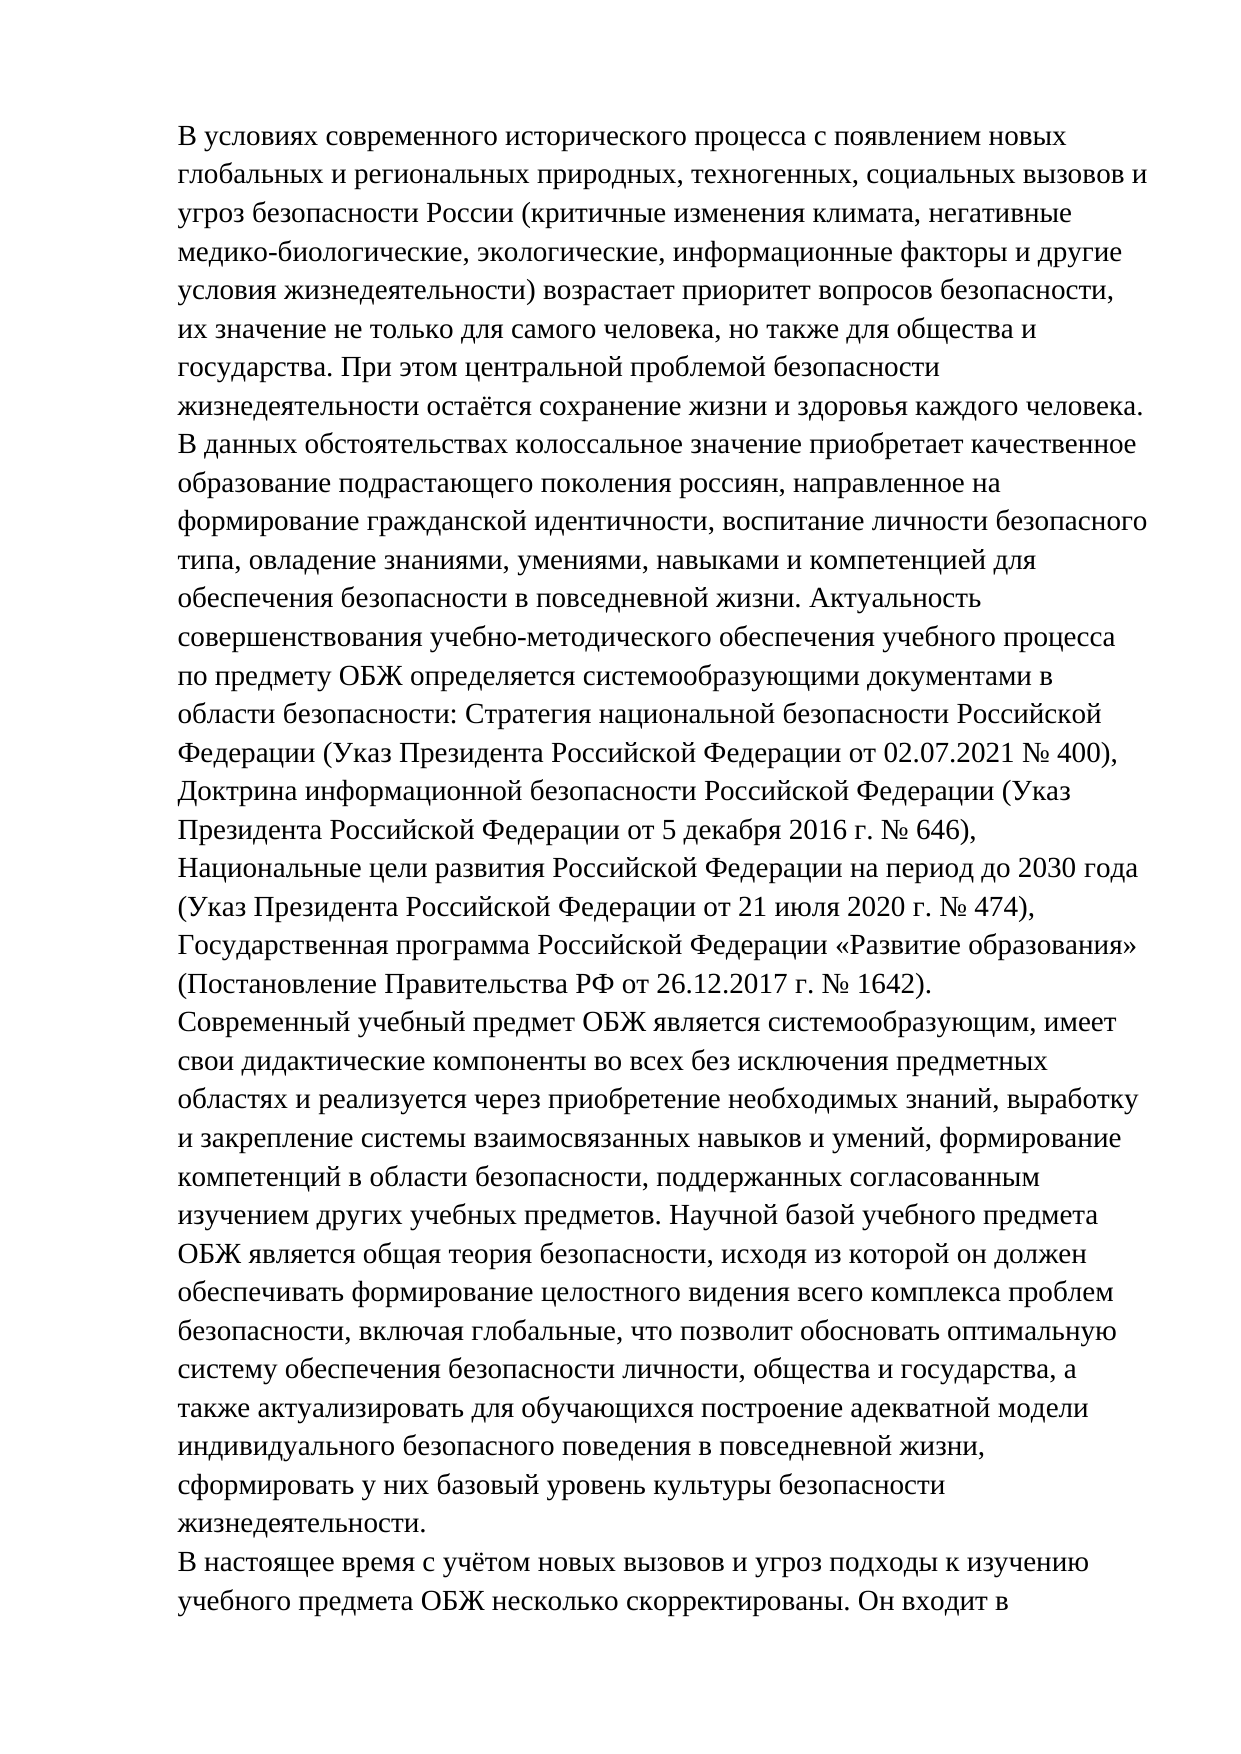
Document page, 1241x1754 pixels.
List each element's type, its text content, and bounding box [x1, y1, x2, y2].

text В условиях современного исторического процесса с появлением новых глобальных и региональных природных, техногенных, социальных вызовов и угроз безопасности России (критичные изменения климата, негативные медико-биологические, экологические, информационные факторы и другие условия жизнедеятельности) возрастает приоритет вопросов безопасности, их значение не только для самого человека, но также для общества и государства. При этом центральной проблемой безопасности жизнедеятельности остаётся сохранение жизни и здоровья каждого человека. [177, 118, 1152, 421]
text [177, 1544, 1152, 1616]
text В данных обстоятельствах колоссальное значение приобретает качественное образование подрастающего поколения россиян, направленное на формирование гражданской идентичности, воспитание личности безопасного типа, овладение знаниями, умениями, навыками и компетенцией для обеспечения безопасности в повседневной жизни. Актуальность совершенствования учебно-методического обеспечения учебного процесса по предмету ОБЖ определяется системообразующими документами в области безопасности: Стратегия национальной безопасности Российской Федерации (Указ Президента Российской Федерации от 02.07.2021 № 400), Доктрина информационной безопасности Российской Федерации (Указ Президента Российской Федерации от 5 декабря 2016 г. № 646), Национальные цели развития Российской Федерации на период до 2030 года (Указ Президента Российской Федерации от 21 июля 2020 г. № 474), Государственная программа Российской Федерации «Развитие образования» (Постановление Правительства РФ от 26.12.2017 г. № 1642). [177, 426, 1152, 999]
text Современный учебный предмет ОБЖ является системообразующим, имеет свои дидактические компоненты во всех без исключения предметных областях и реализуется через приобретение необходимых знаний, выработку и закрепление системы взаимосвязанных навыков и умений, формирование компетенций в области безопасности, поддержанных согласованным изучением других учебных предметов. Научной базой учебного предмета ОБЖ является общая теория безопасности, исходя из которой он должен обеспечивать формирование целостного видения всего комплекса проблем безопасности, включая глобальные, что позволит обосновать оптимальную систему обеспечения безопасности личности, общества и государства, а также актуализировать для обучающихся построение адекватной модели индивидуального безопасного поведения в повседневной жизни, сформировать у них базовый уровень культуры безопасности жизнедеятельности. [177, 1004, 1152, 1539]
